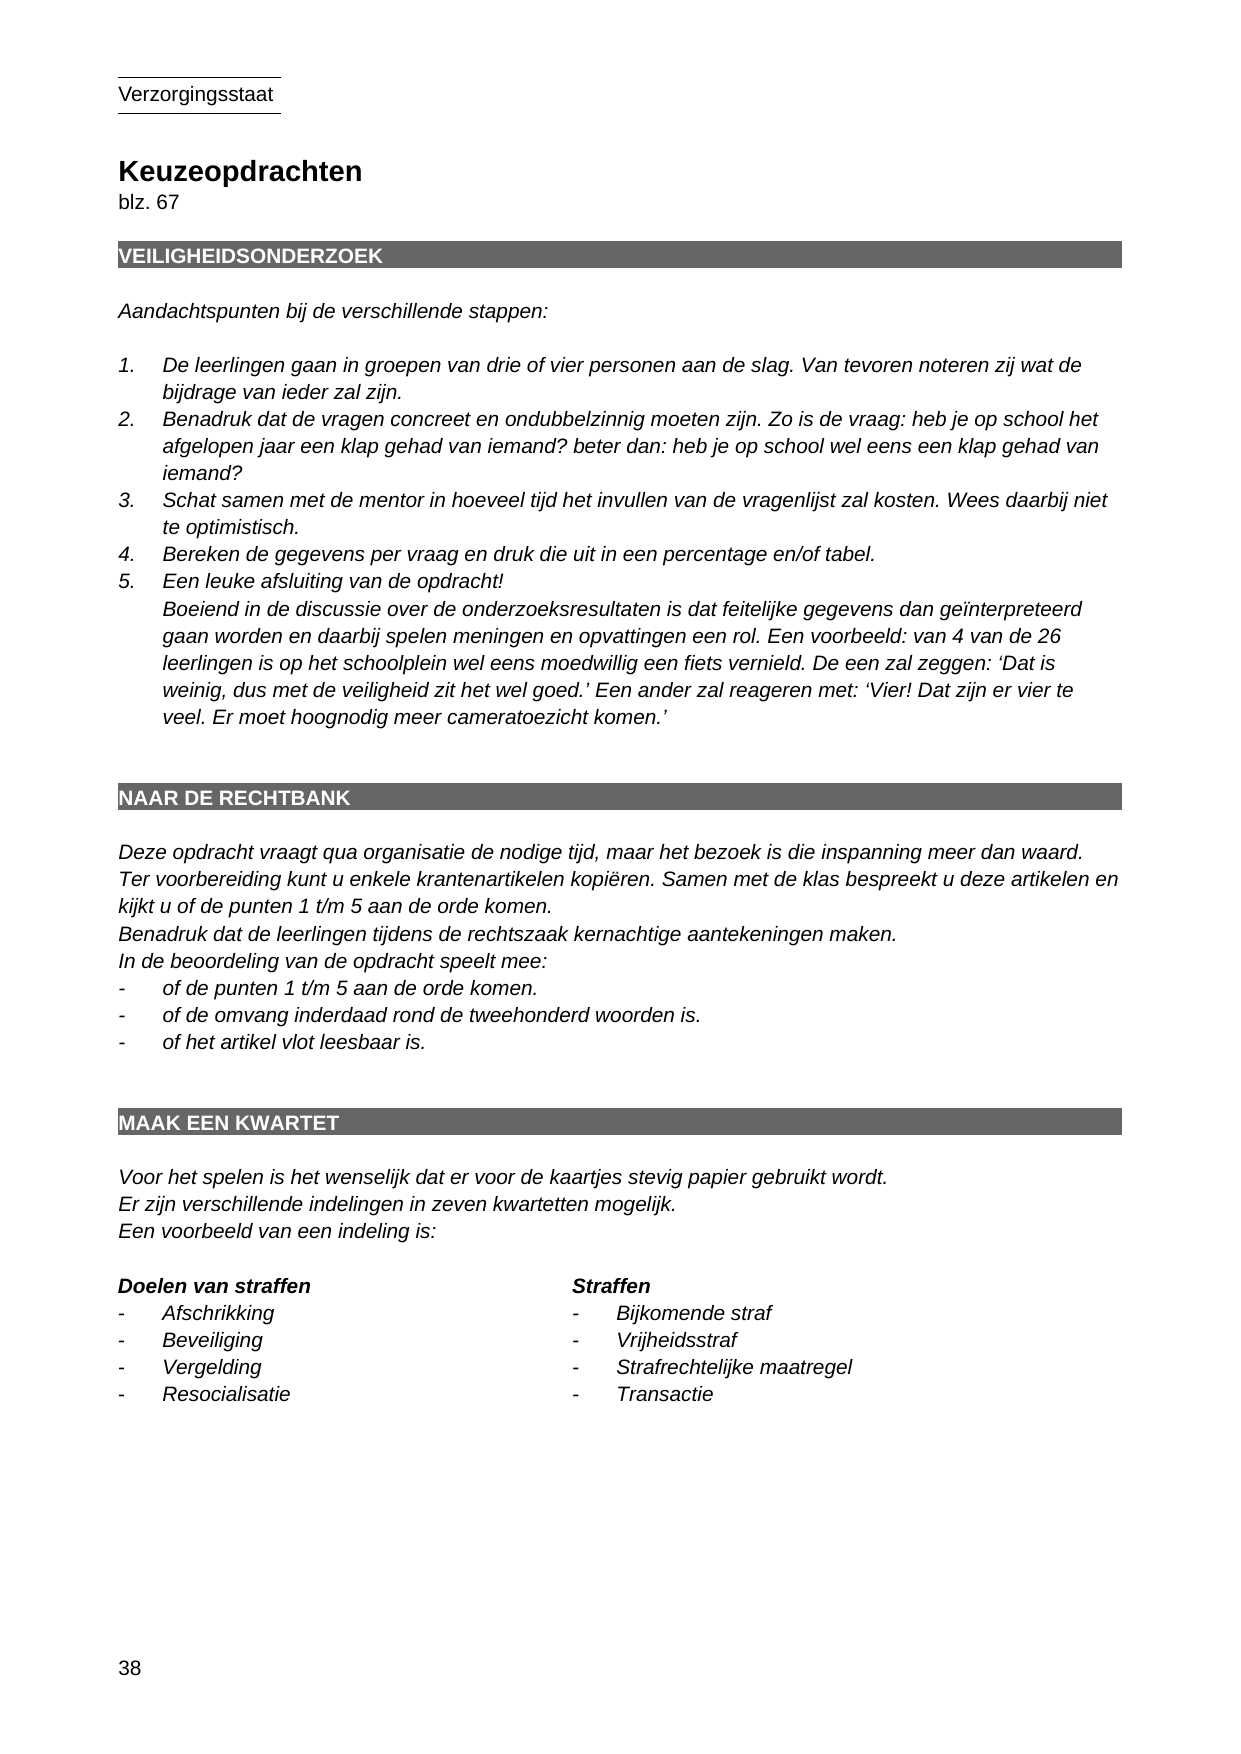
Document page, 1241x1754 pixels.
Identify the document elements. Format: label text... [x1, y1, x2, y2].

table_cell - Beveiliging [106, 1325, 561, 1352]
text 4. Bereken de gegevens per vraag en druk die uit in een percentage en/of tabel. [118, 539, 1122, 566]
table_cell - Transactie [561, 1379, 973, 1406]
text 5. Een leuke afsluiting van de opdracht! [118, 566, 1122, 593]
text blz. 67 [118, 187, 1122, 214]
text Benadruk dat de leerlingen tijdens de rechtszaak kernachtige aantekeningen maken. [118, 918, 1122, 945]
text 1. De leerlingen gaan in groepen van drie of vier personen aan de slag. Van tevoren noteren zij wat de bijdrage van ieder zal zijn. [118, 349, 1122, 404]
text Deze opdracht vraagt qua organisatie de nodige tijd, maar het bezoek is die inspanning meer dan waard. [118, 837, 1122, 864]
text Er zijn verschillende indelingen in zeven kwartetten mogelijk. [118, 1189, 1122, 1216]
table_cell - Bijkomende straf [561, 1298, 973, 1324]
text 2. Benadruk dat de vragen concreet en ondubbelzinnig moeten zijn. Zo is de vraag: heb je op school het afgelopen jaar een klap gehad van iemand? beter dan: heb je op school wel eens een klap gehad van iemand? [118, 404, 1122, 485]
table_cell - Afschrikking [106, 1298, 561, 1324]
table_cell - Vergelding [106, 1352, 561, 1379]
text Voor het spelen is het wenselijk dat er voor de kaartjes stevig papier gebruikt wordt. [118, 1162, 1122, 1189]
text naar de rechtbank [118, 783, 1122, 810]
table_header Doelen van straffen [106, 1270, 561, 1297]
table_cell - Vrijheidsstraf [561, 1325, 973, 1352]
text Een voorbeeld van een indeling is: [118, 1216, 1122, 1243]
text Ter voorbereiding kunt u enkele krantenartikelen kopiëren. Samen met de klas bespreekt u deze artikelen en kijkt u of de punten 1 t/m 5 aan de orde komen. [118, 864, 1122, 918]
table_header Straffen [561, 1270, 973, 1297]
text MAAK EEN KWARTET [118, 1108, 1122, 1135]
text In de beoordeling van de opdracht speelt mee: [118, 945, 1122, 972]
table_cell - Resocialisatie [106, 1379, 561, 1406]
text 3. Schat samen met de mentor in hoeveel tijd het invullen van de vragenlijst zal kosten. Wees daarbij niet te optimistisch. [118, 485, 1122, 539]
table_cell - Strafrechtelijke maatregel [561, 1352, 973, 1379]
text Keuzeopdrachten [118, 153, 1122, 187]
text VEILIGHEIDSONDERZOEK [118, 241, 1122, 268]
text - of het artikel vlot leesbaar is. [118, 1027, 1122, 1054]
text Boeiend in de discussie over de onderzoeksresultaten is dat feitelijke gegevens dan geïnterpreteerd gaan worden en daarbij spelen meningen en opvattingen een rol. Een voorbeeld: van 4 van de 26 leerlingen is op het schoolplein wel eens moedwillig een fiets vernield. De een zal zeggen: ‘Dat is weinig, dus met de veiligheid zit het wel goed.’ Een ander zal reageren met: ‘Vier! Dat zijn er vier te veel. Er moet hoognodig meer cameratoezicht komen.’ [162, 593, 1122, 729]
text - of de punten 1 t/m 5 aan de orde komen. [118, 972, 1122, 999]
text - of de omvang inderdaad rond de tweehonderd woorden is. [118, 999, 1122, 1027]
text Aandachtspunten bij de verschillende stappen: [118, 295, 1122, 322]
